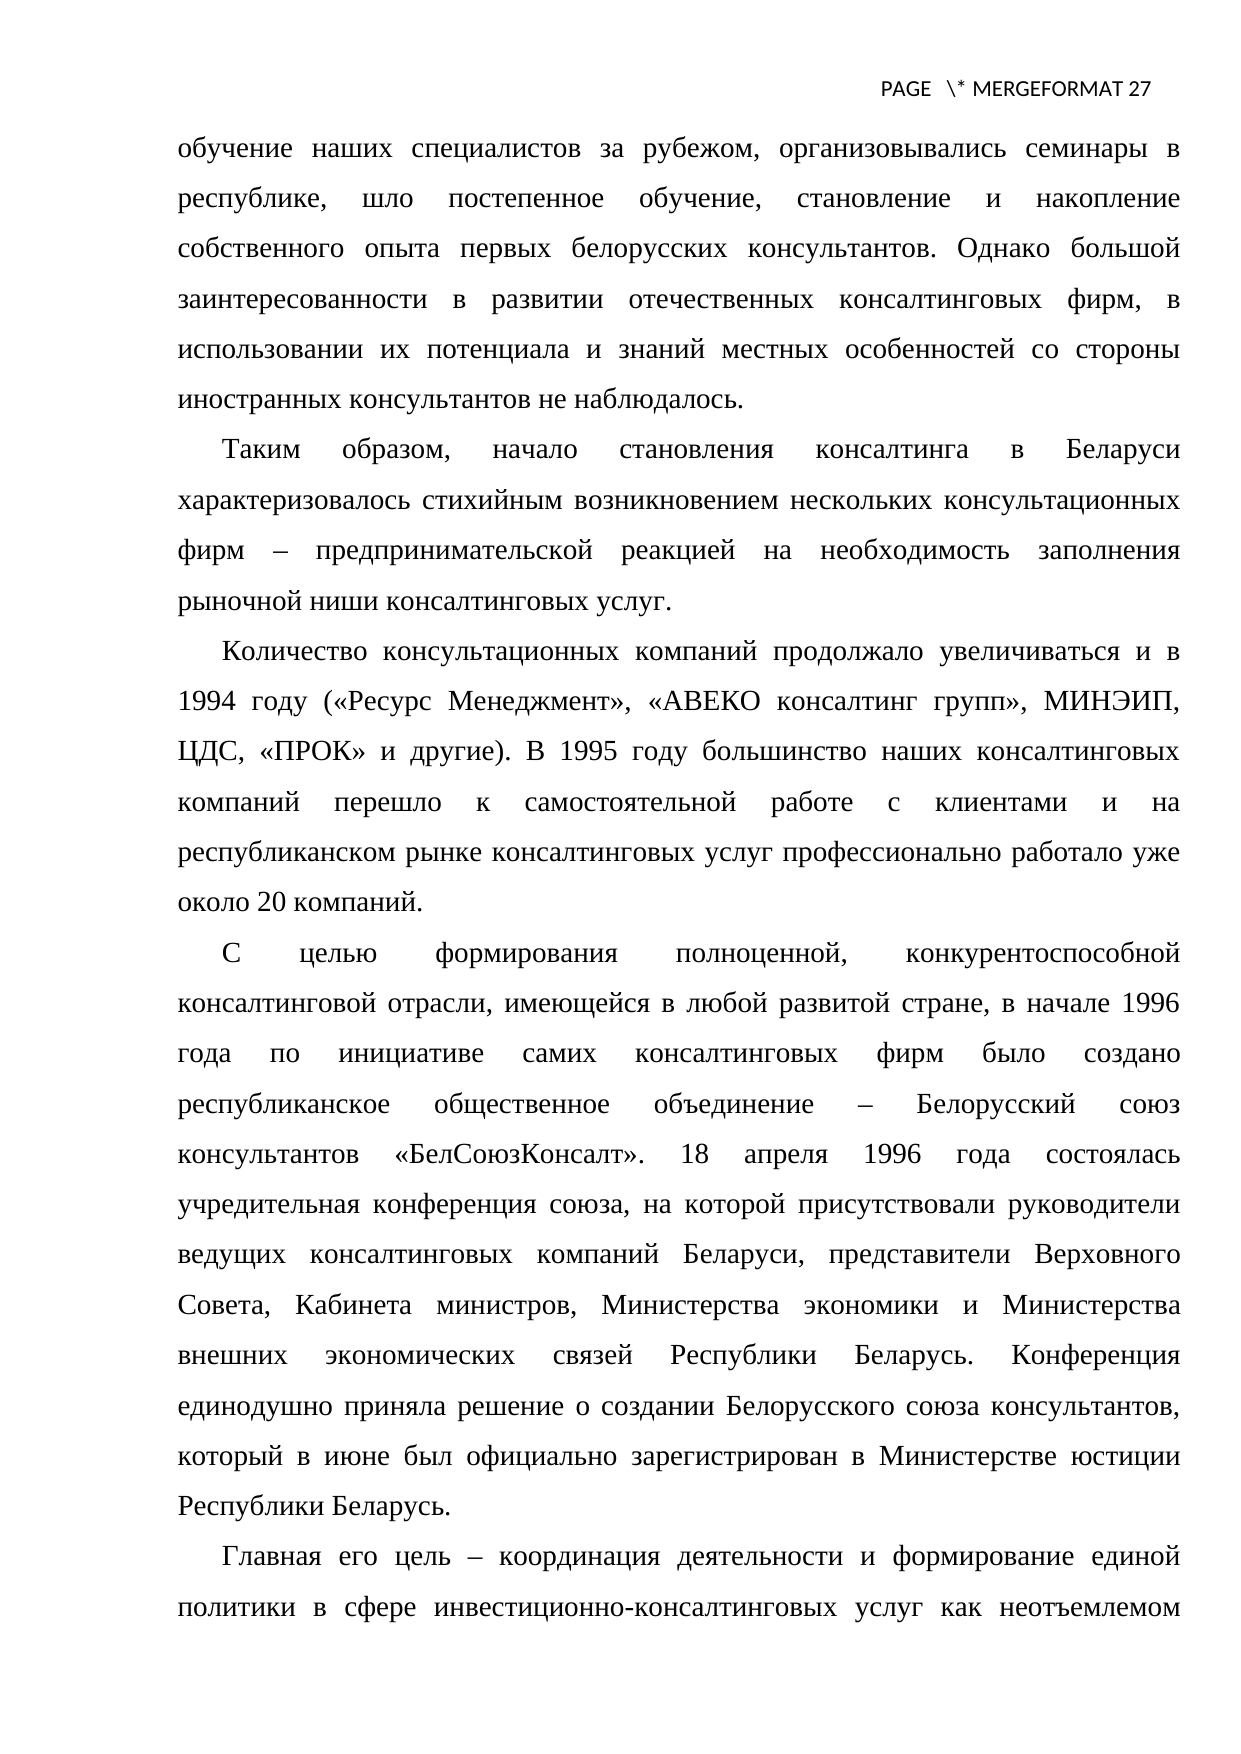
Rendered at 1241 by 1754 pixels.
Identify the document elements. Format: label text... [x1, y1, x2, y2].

text Таким образом, начало становления консалтинга в Беларуси характеризовалось стихийным возникновением нескольких консультационных фирм – предпринимательской реакцией на необходимость заполнения рыночной ниши консалтинговых услуг. [177, 432, 1181, 616]
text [177, 130, 1181, 415]
text С целью формирования полноценной, конкурентоспособной консалтинговой отрасли, имеющейся в любой развитой стране, в начале 1996 года по инициативе самих консалтинговых фирм было создано республиканское общественное объединение – Белорусский союз консультантов «БелСоюзКонсалт». 18 апреля 1996 года состоялась учредительная конференция союза, на которой присутствовали руководители ведущих консалтинговых компаний Беларуси, представители Верховного Совета, Кабинета министров, Министерства экономики и Министерства внешних экономических связей Республики Беларусь. Конференция единодушно приняла решение о создании Белорусского союза консультантов, который в июне был официально зарегистрирован в Министерстве юстиции Республики Беларусь. [177, 935, 1181, 1522]
text Количество консультационных компаний продолжало увеличиваться и в 1994 году («Ресурс Менеджмент», «АВЕКО консалтинг групп», МИНЭИП, ЦДС, «ПРОК» и другие). В 1995 году большинство наших консалтинговых компаний перешло к самостоятельной работе с клиентами и на республиканском рынке консалтинговых услуг профессионально работало уже около 20 компаний. [177, 633, 1181, 918]
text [177, 1538, 1181, 1622]
